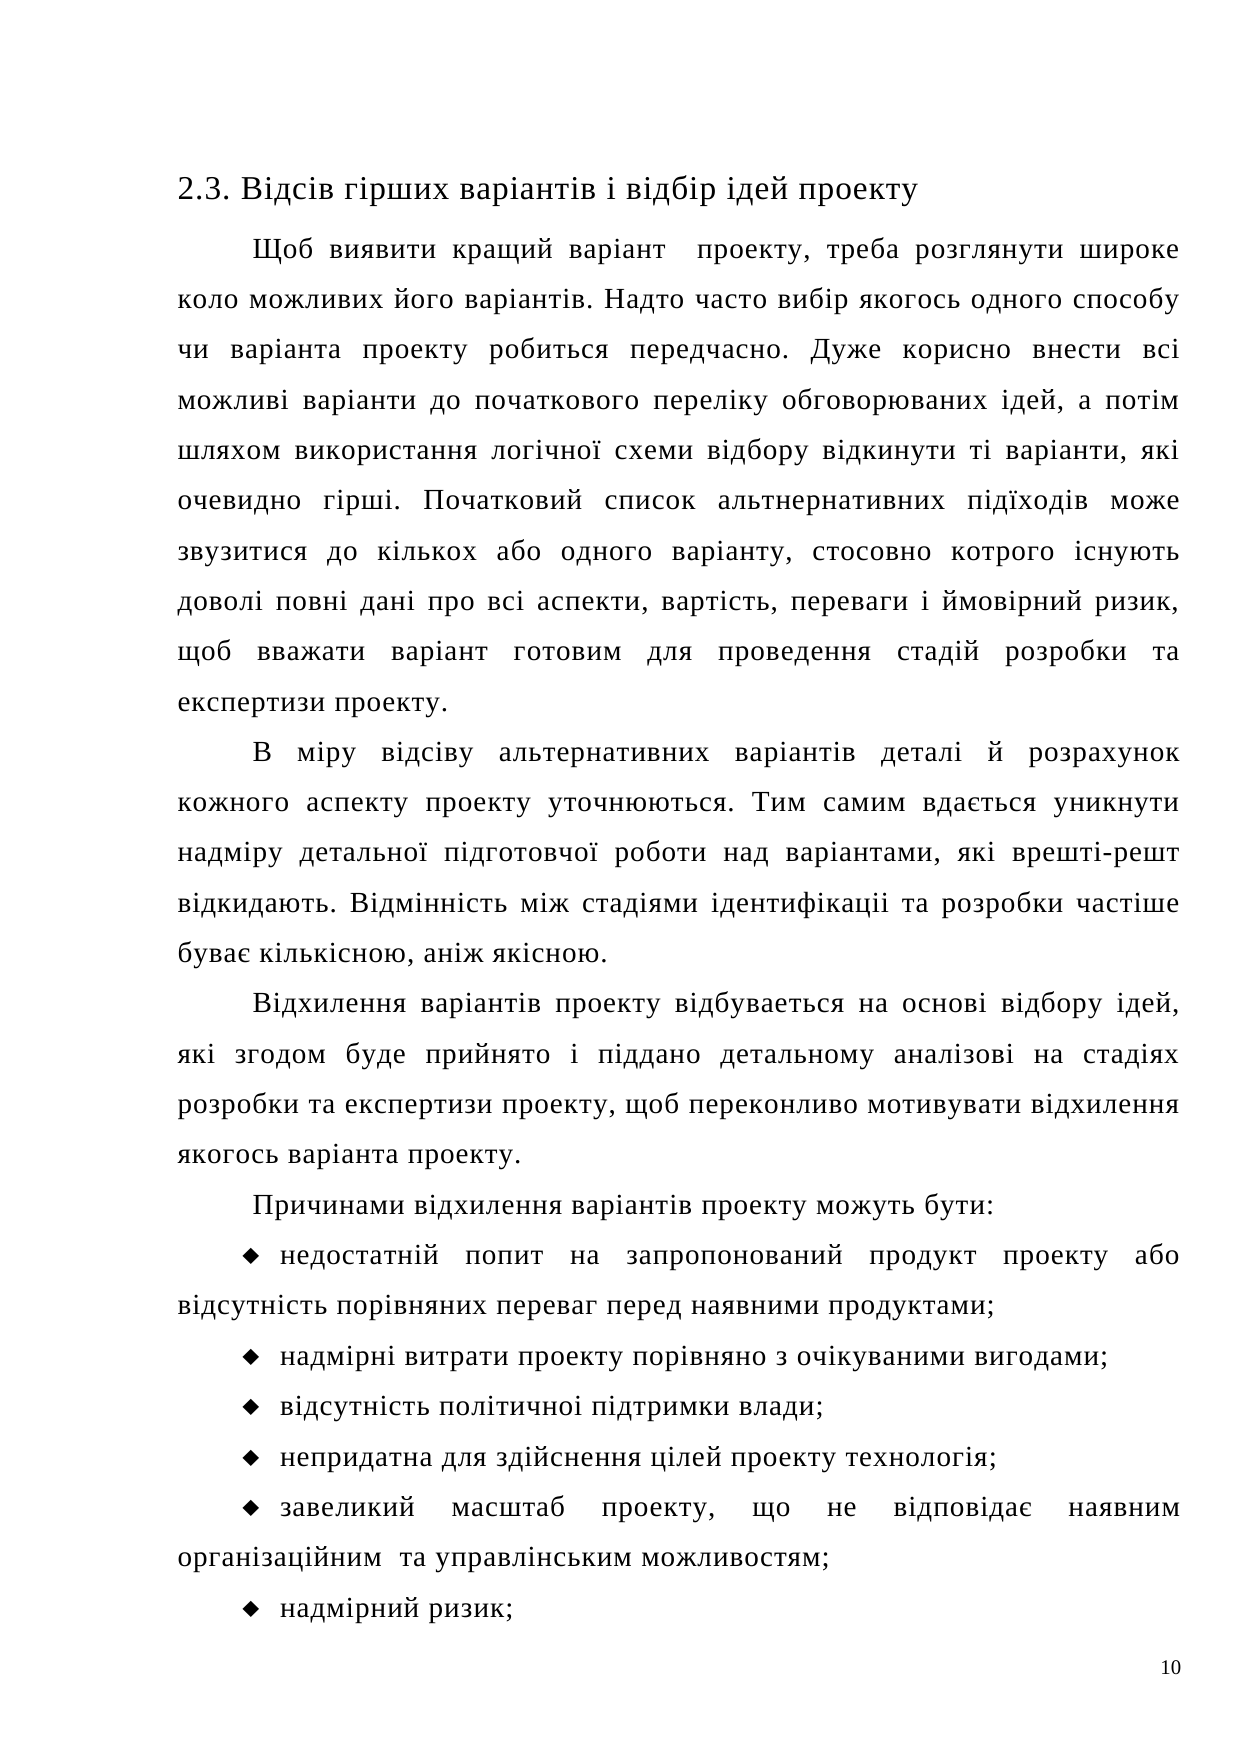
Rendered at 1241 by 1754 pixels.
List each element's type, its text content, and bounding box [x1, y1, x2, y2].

text Відхилення варіантів проекту відбуваеться на основі відбору ідей, які згодом буде прийнято і піддано детальному аналізові на стадіях розробки та експертизи проекту, щоб переконливо мотивувати відхилення якогось варіанта проекту. [177, 986, 1181, 1170]
subtitle 2.3. Відсів гірших варіантів і відбір ідей проекту [177, 168, 1181, 207]
list відсутність політичноі підтримки влади; [177, 1388, 1181, 1422]
text В міру відсіву альтернативних варіантів деталі й розрахунок кожного аспекту проекту уточнюються. Тим самим вдається уникнути надміру детальної підготовчої роботи над варіантами, які врешті-решт відкидають. Відмінність між стадіями ідентифікаціі та розробки частіше буває кількісною, аніж якісною. [177, 734, 1181, 969]
text Щоб виявити кращий варіант проекту, треба розглянути широке коло можливих його варіантів. Надто часто вибір якогось одного способу чи варіанта проекту робиться передчасно. Дуже корисно внести всі можливі варіанти до початкового переліку обговорюваних ідей, а потім шляхом використання логічної схеми відбору відкинути ті варіанти, які очевидно гірші. Початковий список альтнернативних підїходів може звузитися до кількох або одного варіанту, стосовно котрого існують доволі повні дані про всі аспекти, вартість, переваги і ймовірний ризик, щоб вважати варіант готовим для проведення стадій розробки та експертизи проекту. [177, 231, 1181, 717]
list завеликий масштаб проекту, що не відповідає наявним організаційним та управлінським можливостям; [177, 1489, 1181, 1573]
list недостатній попит на запропонований продукт проекту або відсутність порівняних переваг перед наявними продуктами; [177, 1237, 1181, 1321]
list надмірний ризик; [177, 1590, 1181, 1623]
list надмірні витрати проекту порівняно з очікуваними вигодами; [177, 1338, 1181, 1371]
list непридатна для здійснення цілей проекту технологія; [177, 1439, 1181, 1472]
text Причинами відхилення варіантів проекту можуть бути: [177, 1187, 1181, 1220]
